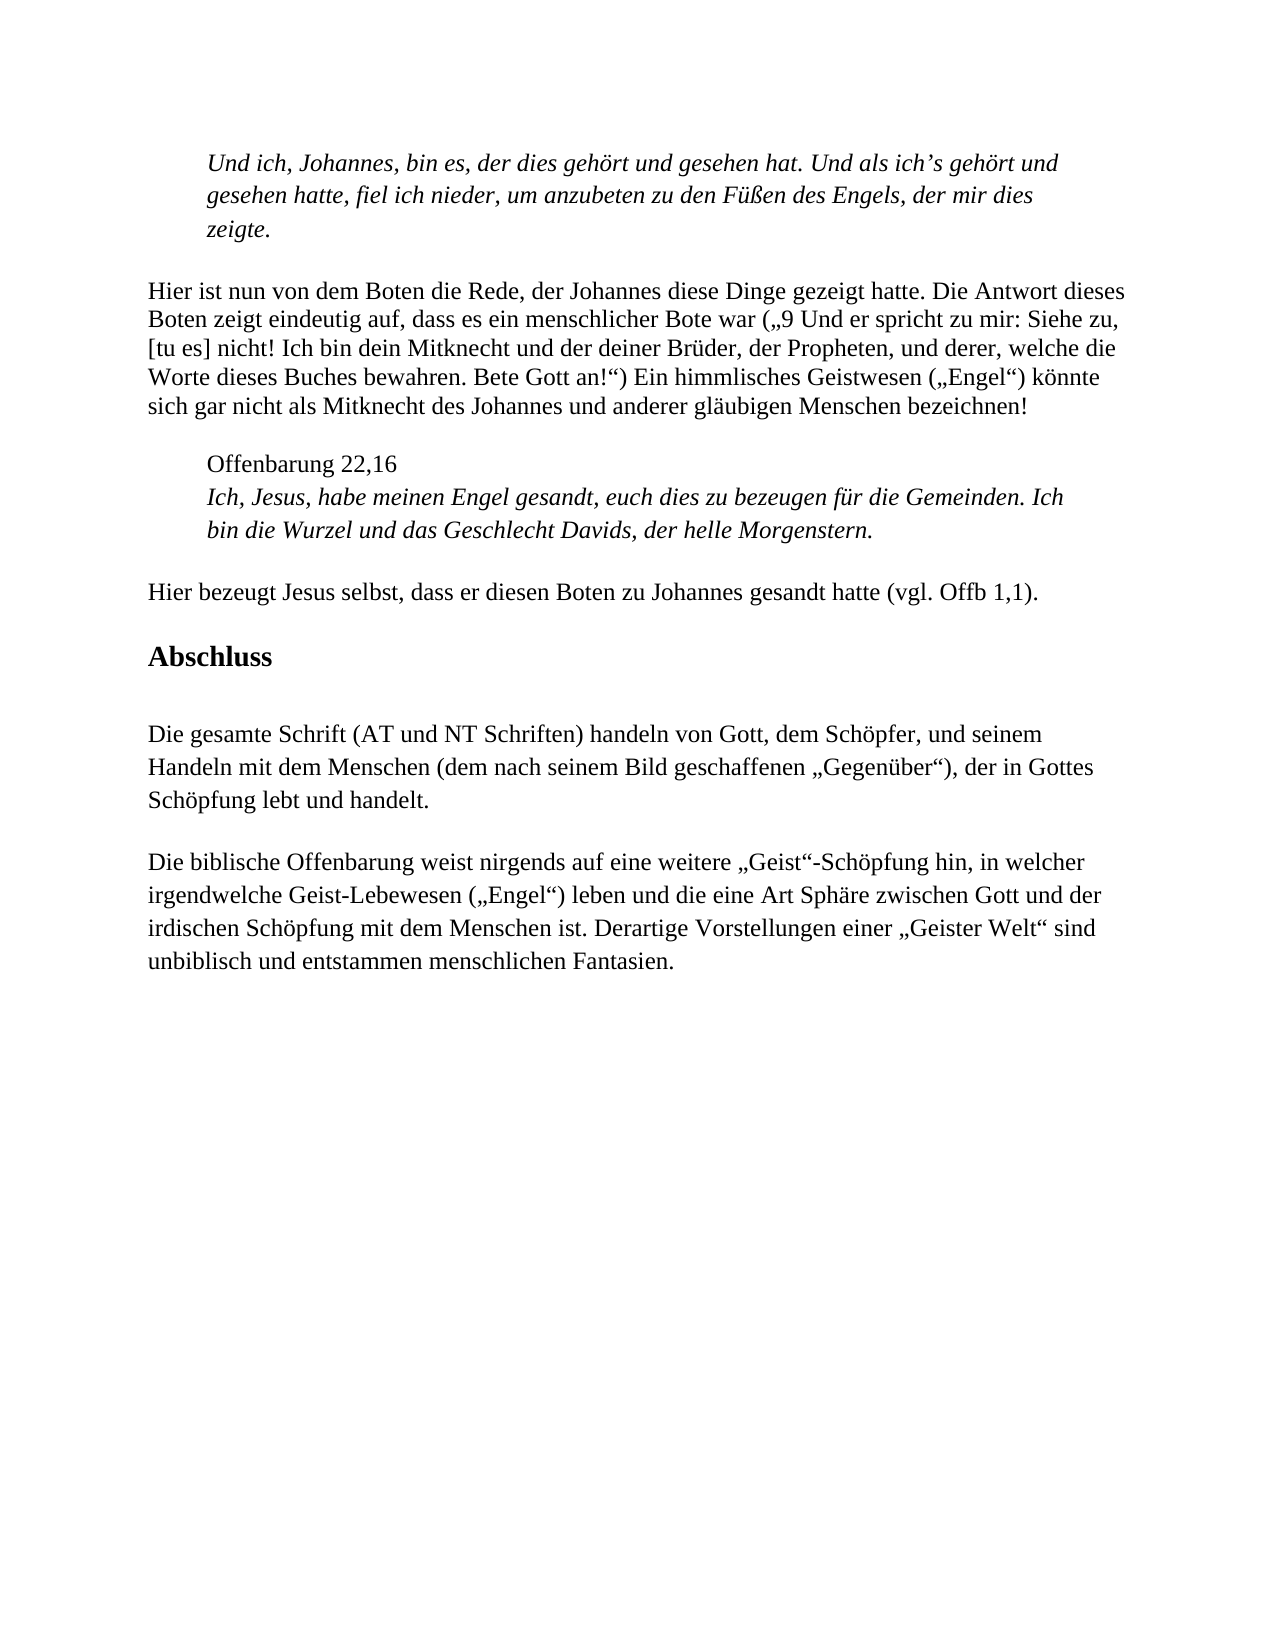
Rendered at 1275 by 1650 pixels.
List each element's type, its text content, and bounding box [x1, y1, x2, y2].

text Die gesamte Schrift (AT und NT Schriften) handeln von Gott, dem Schöpfer, und seinem Handeln mit dem Menschen (dem nach seinem Bild geschaffenen „Gegenüber“), der in Gottes Schöpfung lebt und handelt. [148, 719, 1127, 813]
subtitle Abschluss [148, 639, 1127, 673]
text Ich, Jesus, habe meinen Engel gesandt, euch dies zu bezeugen für die Gemeinden. Ich bin die Wurzel und das Geschlecht Davids, der helle Morgenstern. [207, 482, 1068, 543]
text Und ich, Johannes, bin es, der dies gehört und gesehen hat. Und als ich’s gehört und gesehen hatte, fiel ich nieder, um anzubeten zu den Füßen des Engels, der mir dies zeigte. [207, 148, 1068, 242]
text Offenbarung 22,16 [207, 449, 1068, 477]
text Hier ist nun von dem Boten die Rede, der Johannes diese Dinge gezeigt hatte. Die Antwort dieses Boten zeigt eindeutig auf, dass es ein menschlicher Bote war („9 Und er spricht zu mir: Siehe zu, [tu es] nicht! Ich bin dein Mitknecht und der deiner Brüder, der Propheten, und derer, welche die Worte dieses Buches bewahren. Bete Gott an!“) Ein himmlisches Geistwesen („Engel“) könnte sich gar nicht als Mitknecht des Johannes und anderer gläubigen Menschen bezeichnen! [148, 276, 1127, 419]
text Die biblische Offenbarung weist nirgends auf eine weitere „Geist“-Schöpfung hin, in welcher irgendwelche Geist-Lebewesen („Engel“) leben und die eine Art Sphäre zwischen Gott und der irdischen Schöpfung mit dem Menschen ist. Derartige Vorstellungen einer „Geister Welt“ sind unbiblisch und entstammen menschlichen Fantasien. [148, 847, 1127, 975]
text Hier bezeugt Jesus selbst, dass er diesen Boten zu Johannes gesandt hatte (vgl. Offb 1,1). [148, 577, 1127, 606]
